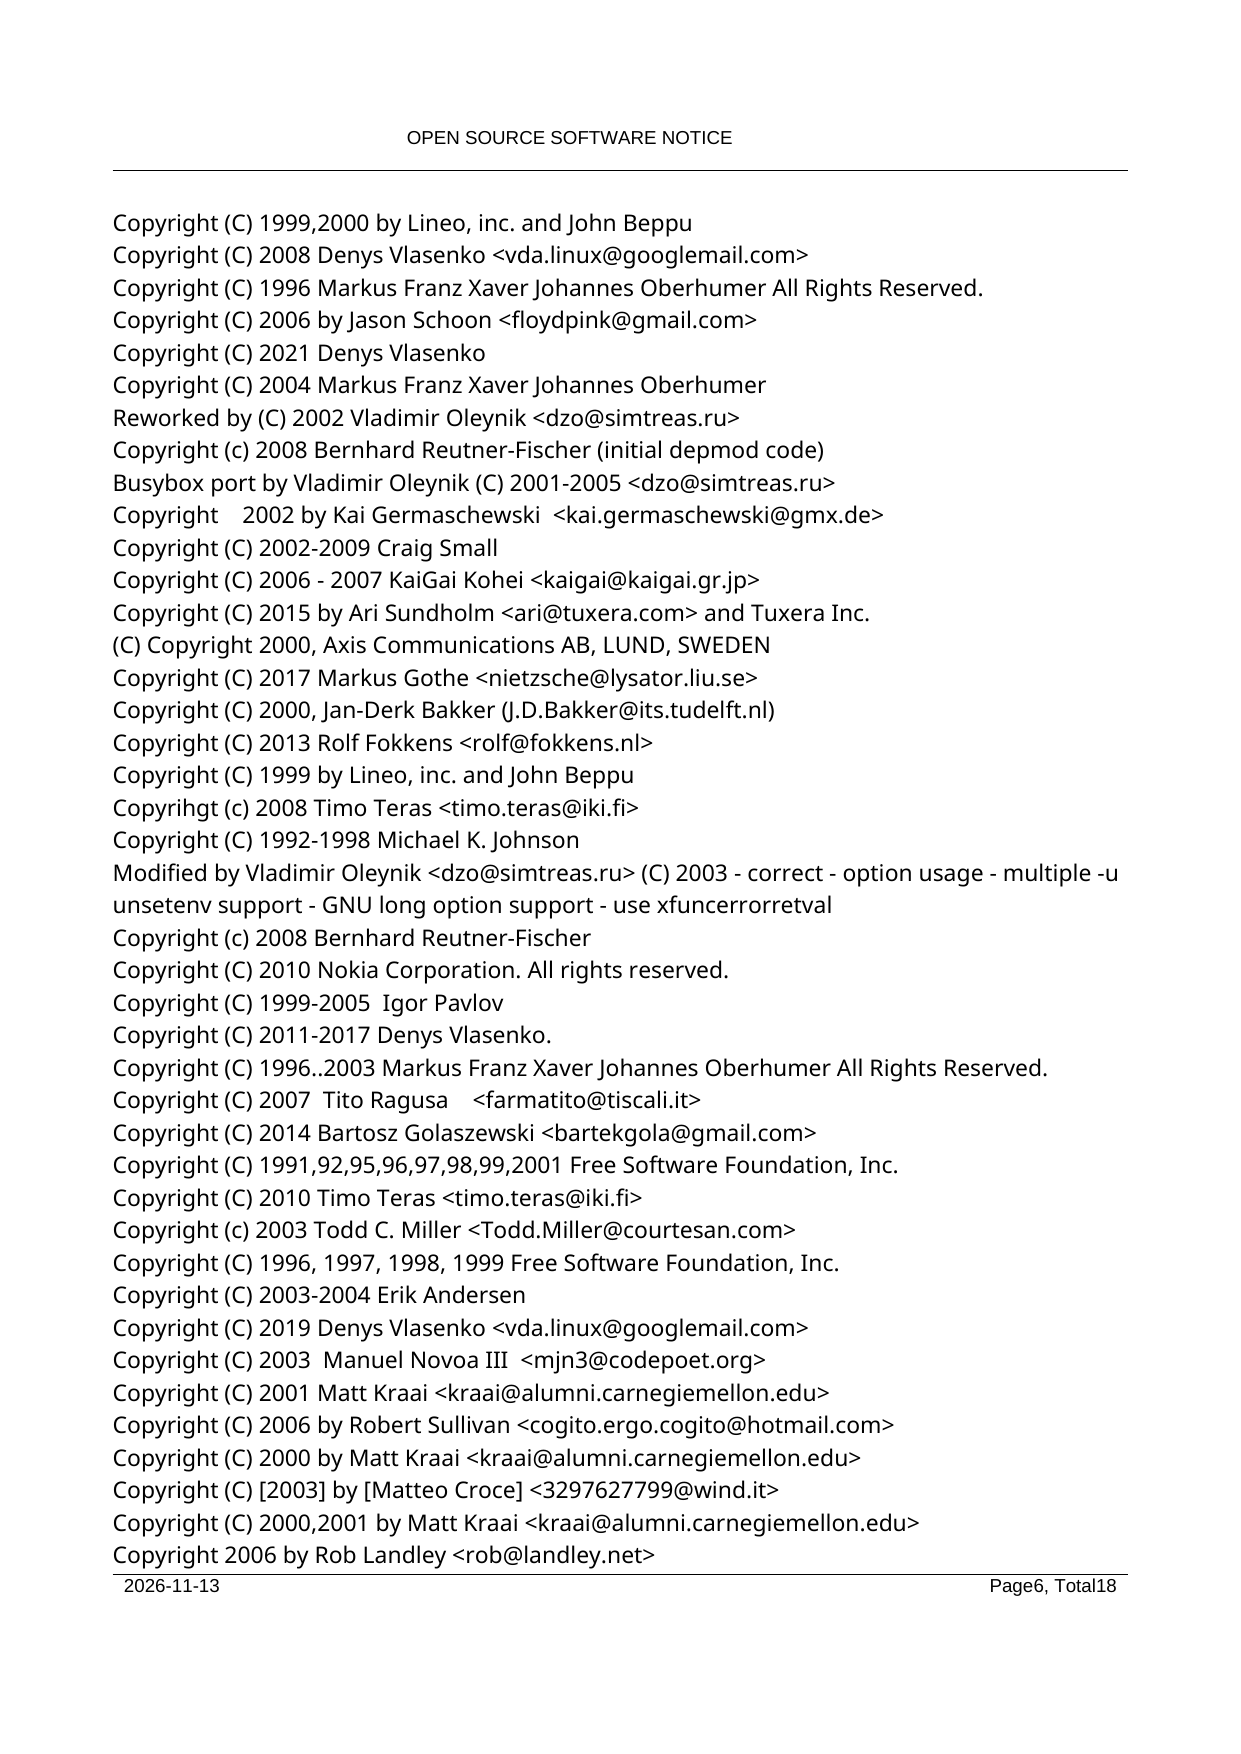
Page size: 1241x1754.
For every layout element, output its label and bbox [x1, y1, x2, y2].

text [112, 206, 1128, 1571]
